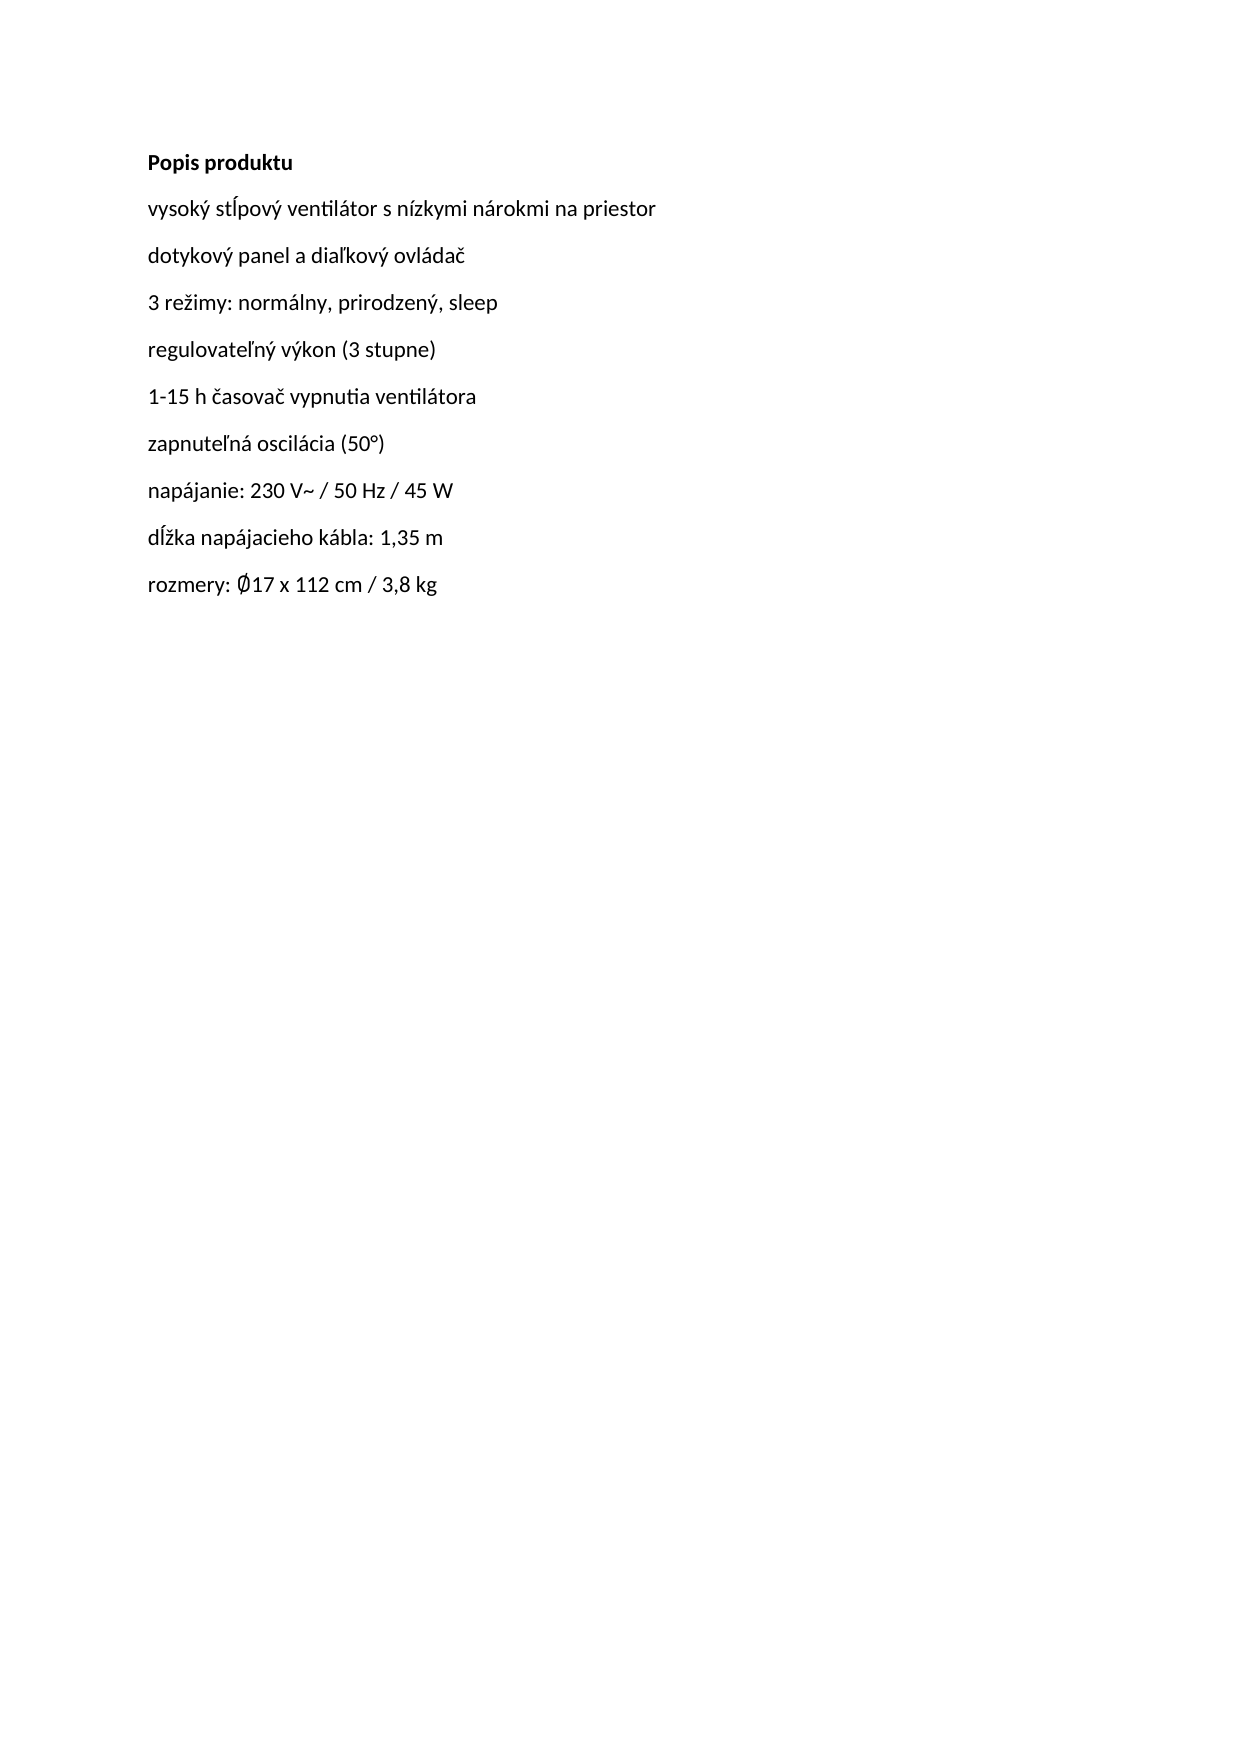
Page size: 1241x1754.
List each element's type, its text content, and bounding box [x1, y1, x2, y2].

text napájanie: 230 V~ / 50 Hz / 45 W [148, 476, 1093, 504]
text zapnuteľná oscilácia (50°) [148, 429, 1093, 457]
text Popis produktu [148, 148, 1093, 176]
text vysoký stĺpový ventilátor s nízkymi nárokmi na priestor [148, 194, 1093, 222]
text rozmery: ∅17 x 112 cm / 3,8 kg [148, 569, 1093, 598]
text 1-15 h časovač vypnutia ventilátora [148, 382, 1093, 410]
text dotykový panel a diaľkový ovládač [148, 241, 1093, 269]
text regulovateľný výkon (3 stupne) [148, 335, 1093, 363]
text dĺžka napájacieho kábla: 1,35 m [148, 523, 1093, 551]
text 3 režimy: normálny, prirodzený, sleep [148, 288, 1093, 316]
